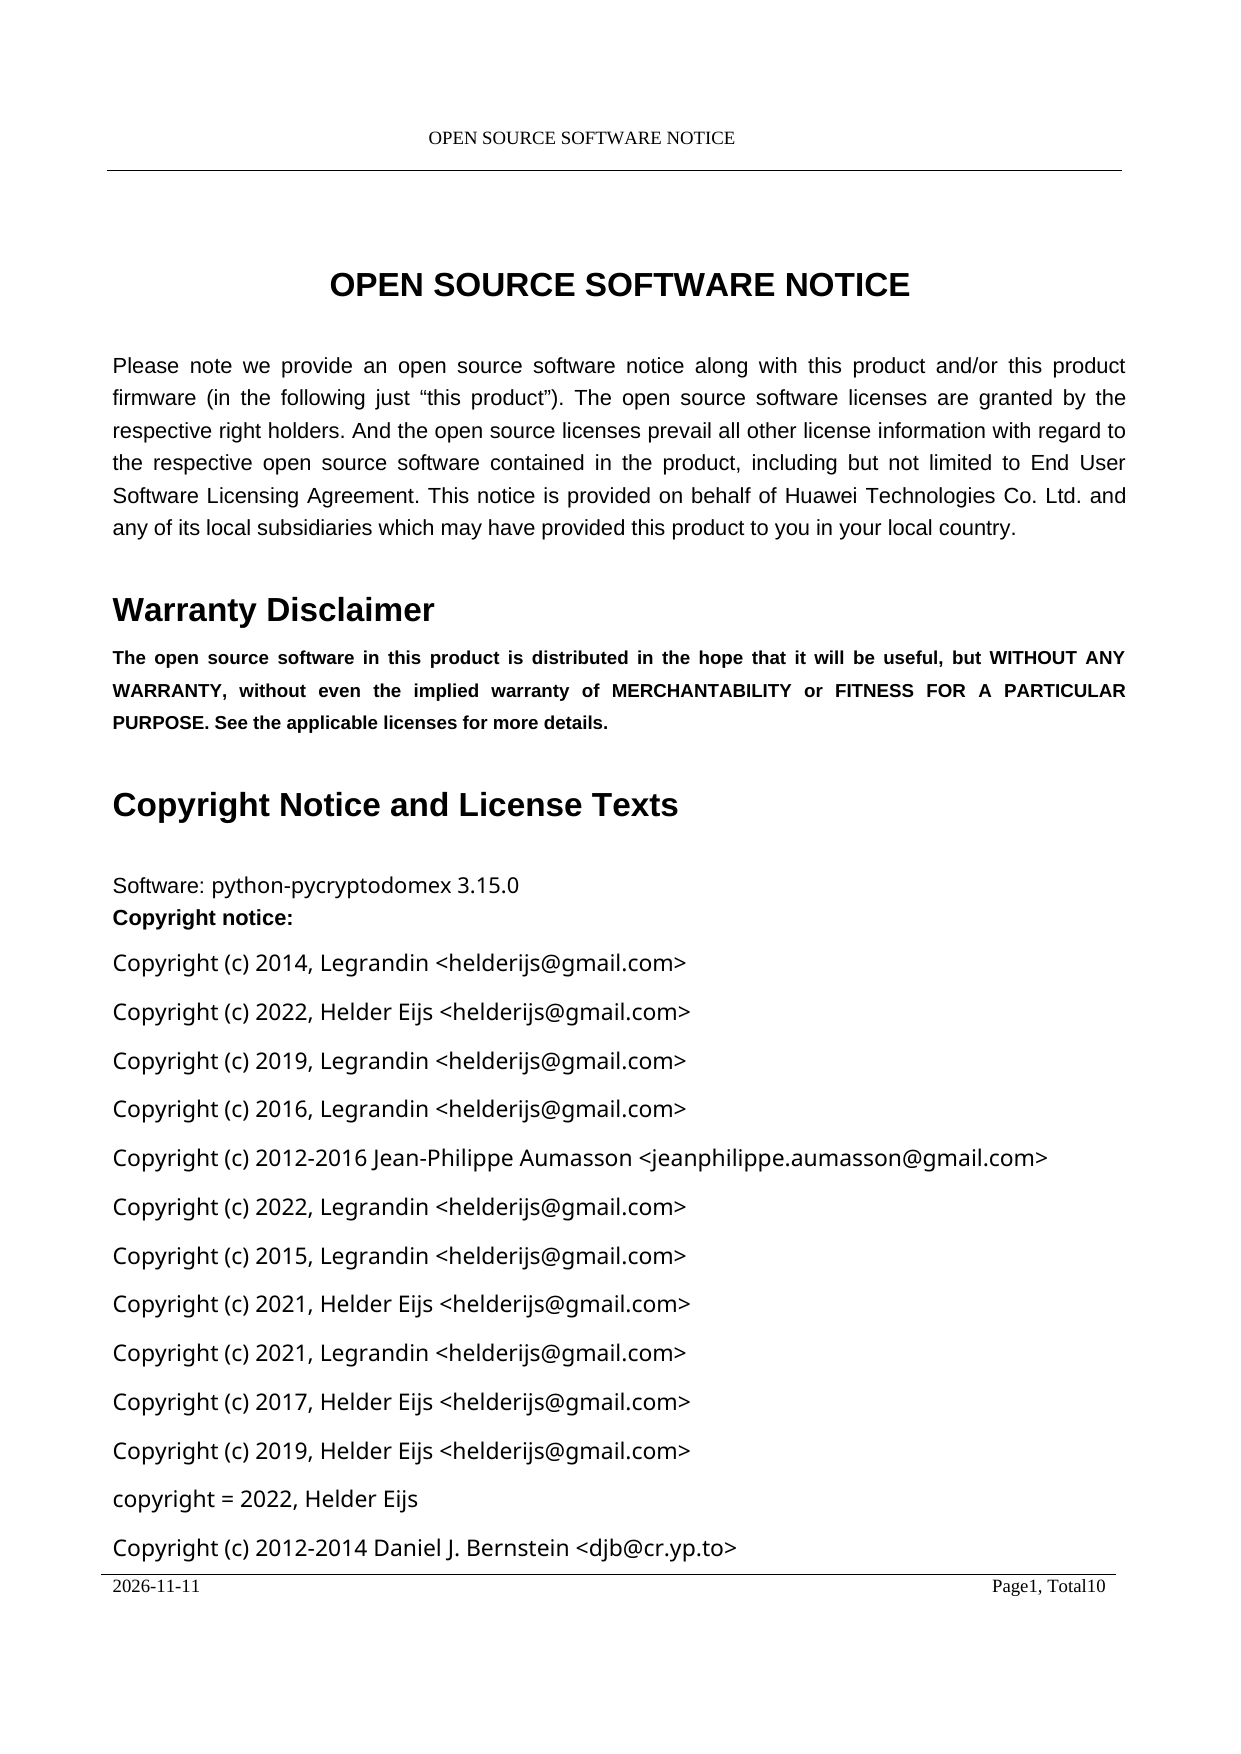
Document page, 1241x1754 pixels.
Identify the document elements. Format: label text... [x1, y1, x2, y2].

text Please note we provide an open source software notice along with this product and/or this product firmware (in the following just “this product”). The open source software licenses are granted by the respective right holders. And the open source licenses prevail all other license information with regard to the respective open source software contained in the product, including but not limited to End User Software Licensing Agreement. This notice is provided on behalf of Huawei Technologies Co. Ltd. and any of its local subsidiaries which may have provided this product to you in your local country. [112, 349, 1128, 544]
text Copyright notice: [112, 901, 1128, 934]
text OPEN SOURCE SOFTWARE NOTICE [112, 251, 1128, 316]
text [112, 947, 1128, 1564]
text Warranty Disclaimer [112, 576, 1128, 641]
text Software: python-pycryptodomex 3.15.0 [112, 869, 1128, 901]
text Copyright Notice and License Texts [112, 771, 1128, 836]
text The open source software in this product is distributed in the hope that it will be useful, but WITHOUT ANY WARRANTY, without even the implied warranty of MERCHANTABILITY or FITNESS FOR A PARTICULAR PURPOSE. See the applicable licenses for more details. [112, 641, 1128, 739]
